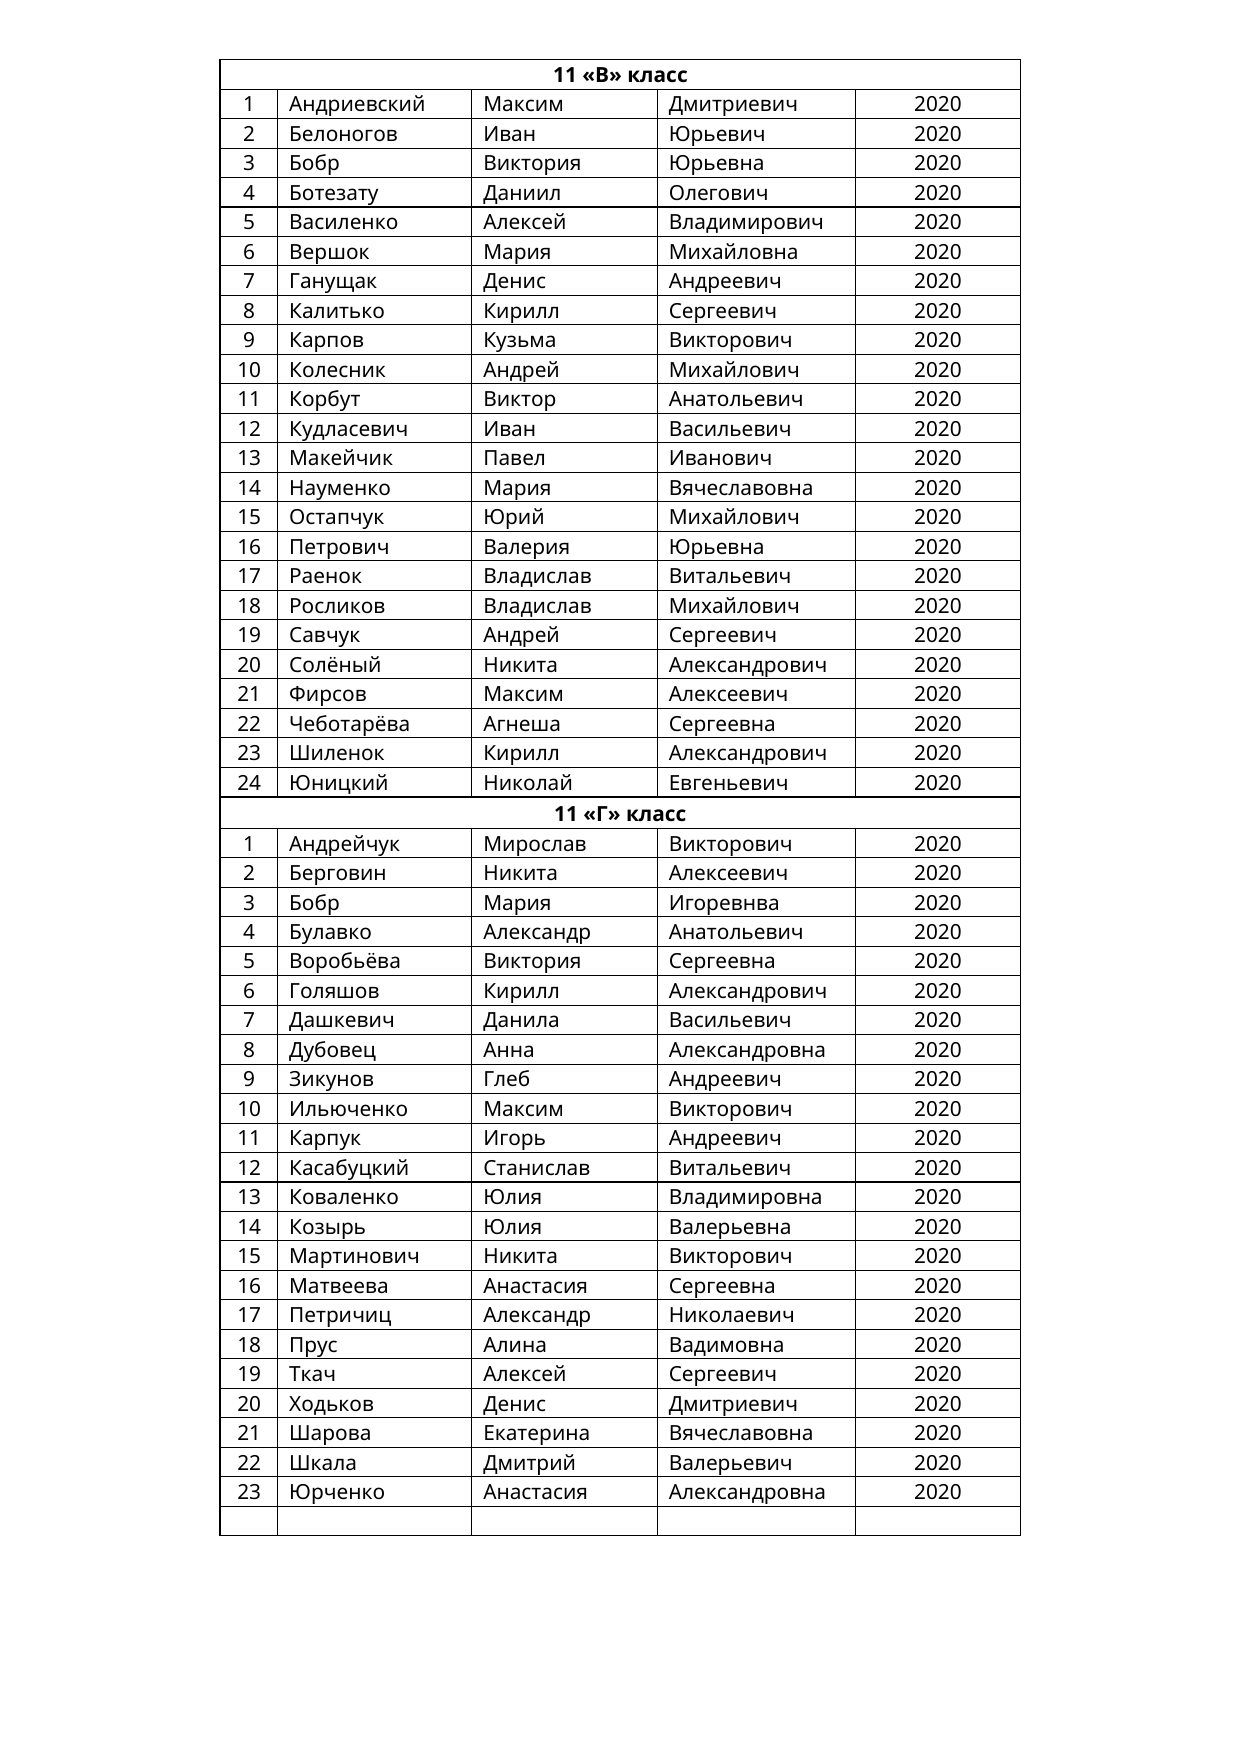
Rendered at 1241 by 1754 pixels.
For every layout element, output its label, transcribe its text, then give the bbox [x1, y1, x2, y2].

table_cell Науменко [278, 473, 471, 501]
table_cell Викторович [658, 1094, 855, 1122]
table_cell Виктория [472, 947, 657, 975]
table_cell 3 [221, 149, 277, 177]
table_cell Петрович [278, 532, 471, 560]
table_header 11 «В» класс [221, 60, 1020, 88]
table_cell Вячеславовна [658, 473, 855, 501]
table_cell Голяшов [278, 976, 471, 1004]
table_cell 2020 [856, 917, 1020, 946]
table_cell 2020 [856, 90, 1020, 118]
table_cell 18 [221, 1330, 277, 1358]
table_cell Анна [472, 1035, 657, 1063]
table_cell Никита [472, 858, 657, 887]
table_cell Васильевич [658, 414, 855, 442]
table_cell Вершок [278, 237, 471, 265]
table_cell 20 [221, 1389, 277, 1417]
table_cell Виктор [472, 384, 657, 413]
table_cell 2020 [856, 591, 1020, 619]
table_cell 2020 [856, 1241, 1020, 1270]
table_cell Кирилл [472, 296, 657, 324]
table_cell 23 [221, 738, 277, 767]
table_cell [221, 1507, 277, 1535]
table_cell Кузьма [472, 325, 657, 354]
table_cell Алина [472, 1330, 657, 1358]
table_cell 2020 [856, 532, 1020, 560]
table_cell Савчук [278, 620, 471, 649]
table_cell 7 [221, 266, 277, 295]
table_cell Валерьевич [658, 1448, 855, 1476]
table_cell 6 [221, 976, 277, 1004]
table_cell Михайлович [658, 355, 855, 383]
table_cell 2020 [856, 1389, 1020, 1417]
table_cell Александр [472, 1300, 657, 1329]
table_cell 2020 [856, 266, 1020, 295]
table_cell Бобр [278, 888, 471, 916]
table_cell 1 [221, 829, 277, 857]
table_cell 2020 [856, 208, 1020, 236]
table_cell Юрий [472, 502, 657, 531]
table_cell Викторович [658, 325, 855, 354]
table_cell Алексеевич [658, 858, 855, 887]
table_cell Карпов [278, 325, 471, 354]
table_cell Кудласевич [278, 414, 471, 442]
table_cell Юрьевна [658, 149, 855, 177]
table_cell 2020 [856, 620, 1020, 649]
table_cell 2020 [856, 1153, 1020, 1181]
table_cell Алексей [472, 1359, 657, 1388]
table_cell 4 [221, 178, 277, 206]
table_cell Берговин [278, 858, 471, 887]
table_cell Никита [472, 650, 657, 678]
table_cell Касабуцкий [278, 1153, 471, 1181]
table_cell Александр [472, 917, 657, 946]
table_cell 16 [221, 1271, 277, 1299]
table_cell Михайловна [658, 237, 855, 265]
table_cell 2020 [856, 1359, 1020, 1388]
table_cell Алексей [472, 208, 657, 236]
table_cell Ходьков [278, 1389, 471, 1417]
table_cell Викторович [658, 829, 855, 857]
table_cell 15 [221, 502, 277, 531]
table_cell 2020 [856, 178, 1020, 206]
table_cell Максим [472, 679, 657, 708]
table_cell Андрей [472, 355, 657, 383]
table_cell Петричиц [278, 1300, 471, 1329]
table_cell 3 [221, 888, 277, 916]
table_cell Дубовец [278, 1035, 471, 1063]
table_cell 17 [221, 561, 277, 590]
table_cell [278, 1507, 471, 1535]
table_cell 11 [221, 384, 277, 413]
table_cell Данила [472, 1006, 657, 1034]
table_cell Колесник [278, 355, 471, 383]
table_cell Даниил [472, 178, 657, 206]
table_cell 2020 [856, 325, 1020, 354]
table_cell 2020 [856, 561, 1020, 590]
table_cell Кирилл [472, 738, 657, 767]
table_cell Матвеева [278, 1271, 471, 1299]
table_cell Сергеевич [658, 296, 855, 324]
table_cell Ботезату [278, 178, 471, 206]
table_cell 11 «Г» класс [221, 798, 1020, 828]
table_cell 2020 [856, 650, 1020, 678]
table_cell Дашкевич [278, 1006, 471, 1034]
table_cell Сергеевич [658, 620, 855, 649]
table_cell Зикунов [278, 1065, 471, 1093]
table_cell 8 [221, 1035, 277, 1063]
table_cell 9 [221, 1065, 277, 1093]
table_cell 2020 [856, 888, 1020, 916]
table_cell Александровна [658, 1035, 855, 1063]
table_cell Чеботарёва [278, 709, 471, 737]
table_cell Мирослав [472, 829, 657, 857]
table_cell Вячеславовна [658, 1418, 855, 1447]
table_cell Юрьевич [658, 119, 855, 147]
table_cell 2020 [856, 473, 1020, 501]
table_cell Раенок [278, 561, 471, 590]
table_cell 2020 [856, 976, 1020, 1004]
table_cell 22 [221, 709, 277, 737]
table_cell 5 [221, 947, 277, 975]
table_cell Шиленок [278, 738, 471, 767]
table_cell Остапчук [278, 502, 471, 531]
table_cell Макейчик [278, 443, 471, 472]
table_cell Шарова [278, 1418, 471, 1447]
table_cell 2020 [856, 947, 1020, 975]
table_cell Воробьёва [278, 947, 471, 975]
table_cell Виктория [472, 149, 657, 177]
table_cell Юрченко [278, 1477, 471, 1506]
table_cell Алексеевич [658, 679, 855, 708]
table_cell 6 [221, 237, 277, 265]
table_cell Калитько [278, 296, 471, 324]
table_cell Николаевич [658, 1300, 855, 1329]
table_cell [472, 1507, 657, 1535]
table_cell Сергеевич [658, 1359, 855, 1388]
table_cell Мартинович [278, 1241, 471, 1270]
table_cell 23 [221, 1477, 277, 1506]
table_cell 2020 [856, 1006, 1020, 1034]
table_cell 2020 [856, 1330, 1020, 1358]
table_cell 12 [221, 414, 277, 442]
table_cell Прус [278, 1330, 471, 1358]
table_cell 10 [221, 1094, 277, 1122]
table_cell Александровна [658, 1477, 855, 1506]
table_cell Денис [472, 1389, 657, 1417]
table_cell Евгеньевич [658, 768, 855, 796]
table_cell 21 [221, 1418, 277, 1447]
table_cell 2020 [856, 119, 1020, 147]
table_cell Анатольевич [658, 384, 855, 413]
table_cell 2020 [856, 679, 1020, 708]
table_cell 2020 [856, 1448, 1020, 1476]
table_cell 2020 [856, 709, 1020, 737]
table_cell Андрейчук [278, 829, 471, 857]
table_cell 2020 [856, 1300, 1020, 1329]
table_cell Иванович [658, 443, 855, 472]
table_cell Юницкий [278, 768, 471, 796]
table_cell 9 [221, 325, 277, 354]
table_cell Сергеевна [658, 709, 855, 737]
table_cell Сергеевна [658, 1271, 855, 1299]
table_cell [856, 1507, 1020, 1535]
table_cell Игоревнва [658, 888, 855, 916]
table_cell Анастасия [472, 1477, 657, 1506]
table_cell Ткач [278, 1359, 471, 1388]
table_cell Агнеша [472, 709, 657, 737]
table_cell 13 [221, 1183, 277, 1211]
table_cell 2020 [856, 858, 1020, 887]
table_cell 20 [221, 650, 277, 678]
table_cell Иван [472, 119, 657, 147]
table_cell 2020 [856, 1094, 1020, 1122]
table_cell 24 [221, 768, 277, 796]
table_cell Екатерина [472, 1418, 657, 1447]
table_cell Игорь [472, 1124, 657, 1152]
table_cell Владислав [472, 561, 657, 590]
table_cell Карпук [278, 1124, 471, 1152]
table_cell Вадимовна [658, 1330, 855, 1358]
table_cell 10 [221, 355, 277, 383]
table_cell Владимирович [658, 208, 855, 236]
table_cell Витальевич [658, 561, 855, 590]
table_cell Андриевский [278, 90, 471, 118]
table_cell 14 [221, 1212, 277, 1240]
table_cell Юлия [472, 1183, 657, 1211]
table_cell Юрьевна [658, 532, 855, 560]
table_cell 2 [221, 858, 277, 887]
table_cell 2020 [856, 355, 1020, 383]
table_cell Александрович [658, 738, 855, 767]
table_cell Валерьевна [658, 1212, 855, 1240]
table_cell Олегович [658, 178, 855, 206]
table_cell 13 [221, 443, 277, 472]
table_cell 4 [221, 917, 277, 946]
table_cell 19 [221, 1359, 277, 1388]
table_cell 2020 [856, 443, 1020, 472]
table_cell Максим [472, 90, 657, 118]
table_cell 19 [221, 620, 277, 649]
table_cell Андрей [472, 620, 657, 649]
table_cell Шкала [278, 1448, 471, 1476]
table_cell Викторович [658, 1241, 855, 1270]
table_cell 21 [221, 679, 277, 708]
table_cell Анастасия [472, 1271, 657, 1299]
table_cell 14 [221, 473, 277, 501]
table_cell 2020 [856, 738, 1020, 767]
table_cell 2020 [856, 1477, 1020, 1506]
table_cell 2020 [856, 1035, 1020, 1063]
table_cell 2020 [856, 1183, 1020, 1211]
table_cell Николай [472, 768, 657, 796]
table_cell Андреевич [658, 1065, 855, 1093]
table_cell 11 [221, 1124, 277, 1152]
table_cell Андреевич [658, 1124, 855, 1152]
table_cell Коваленко [278, 1183, 471, 1211]
table_cell Юлия [472, 1212, 657, 1240]
table_cell 22 [221, 1448, 277, 1476]
table_cell Иван [472, 414, 657, 442]
table_cell Кирилл [472, 976, 657, 1004]
table_cell Сергеевна [658, 947, 855, 975]
table_cell Павел [472, 443, 657, 472]
table_cell 2 [221, 119, 277, 147]
table_cell Андреевич [658, 266, 855, 295]
table_cell Мария [472, 237, 657, 265]
table_cell Булавко [278, 917, 471, 946]
table_cell 7 [221, 1006, 277, 1034]
table_cell Корбут [278, 384, 471, 413]
table_cell Ганущак [278, 266, 471, 295]
table_cell Козырь [278, 1212, 471, 1240]
table_cell Дмитрий [472, 1448, 657, 1476]
table_cell 17 [221, 1300, 277, 1329]
table_cell 5 [221, 208, 277, 236]
table_cell 8 [221, 296, 277, 324]
table_cell 2020 [856, 1124, 1020, 1152]
table_cell Александрович [658, 650, 855, 678]
table_cell 2020 [856, 414, 1020, 442]
table_cell 2020 [856, 1271, 1020, 1299]
table_cell Росликов [278, 591, 471, 619]
table_cell Никита [472, 1241, 657, 1270]
table_cell Дмитриевич [658, 90, 855, 118]
table_cell Александрович [658, 976, 855, 1004]
table_cell Станислав [472, 1153, 657, 1181]
table_cell Максим [472, 1094, 657, 1122]
table_cell Валерия [472, 532, 657, 560]
table_cell 12 [221, 1153, 277, 1181]
table_cell 2020 [856, 1418, 1020, 1447]
table_cell 18 [221, 591, 277, 619]
table_cell Василенко [278, 208, 471, 236]
table_cell Солёный [278, 650, 471, 678]
table_cell Ильюченко [278, 1094, 471, 1122]
table_cell Владимировна [658, 1183, 855, 1211]
table_cell Белоногов [278, 119, 471, 147]
table_cell 2020 [856, 384, 1020, 413]
table_cell Михайлович [658, 502, 855, 531]
table_cell Фирсов [278, 679, 471, 708]
table_cell 2020 [856, 1065, 1020, 1093]
table_cell 1 [221, 90, 277, 118]
table_cell 2020 [856, 829, 1020, 857]
table_cell 15 [221, 1241, 277, 1270]
table_cell 2020 [856, 149, 1020, 177]
table_cell [658, 1507, 855, 1535]
table_cell Михайлович [658, 591, 855, 619]
table_cell 2020 [856, 237, 1020, 265]
table_cell 2020 [856, 502, 1020, 531]
table_cell Васильевич [658, 1006, 855, 1034]
table_cell 16 [221, 532, 277, 560]
table_cell Дмитриевич [658, 1389, 855, 1417]
table_cell Глеб [472, 1065, 657, 1093]
table_cell Анатольевич [658, 917, 855, 946]
table_cell Витальевич [658, 1153, 855, 1181]
table_cell 2020 [856, 768, 1020, 796]
table_cell Бобр [278, 149, 471, 177]
table_cell Мария [472, 888, 657, 916]
table_cell Мария [472, 473, 657, 501]
table_cell 2020 [856, 1212, 1020, 1240]
table_cell Денис [472, 266, 657, 295]
table_cell Владислав [472, 591, 657, 619]
table_cell 2020 [856, 296, 1020, 324]
